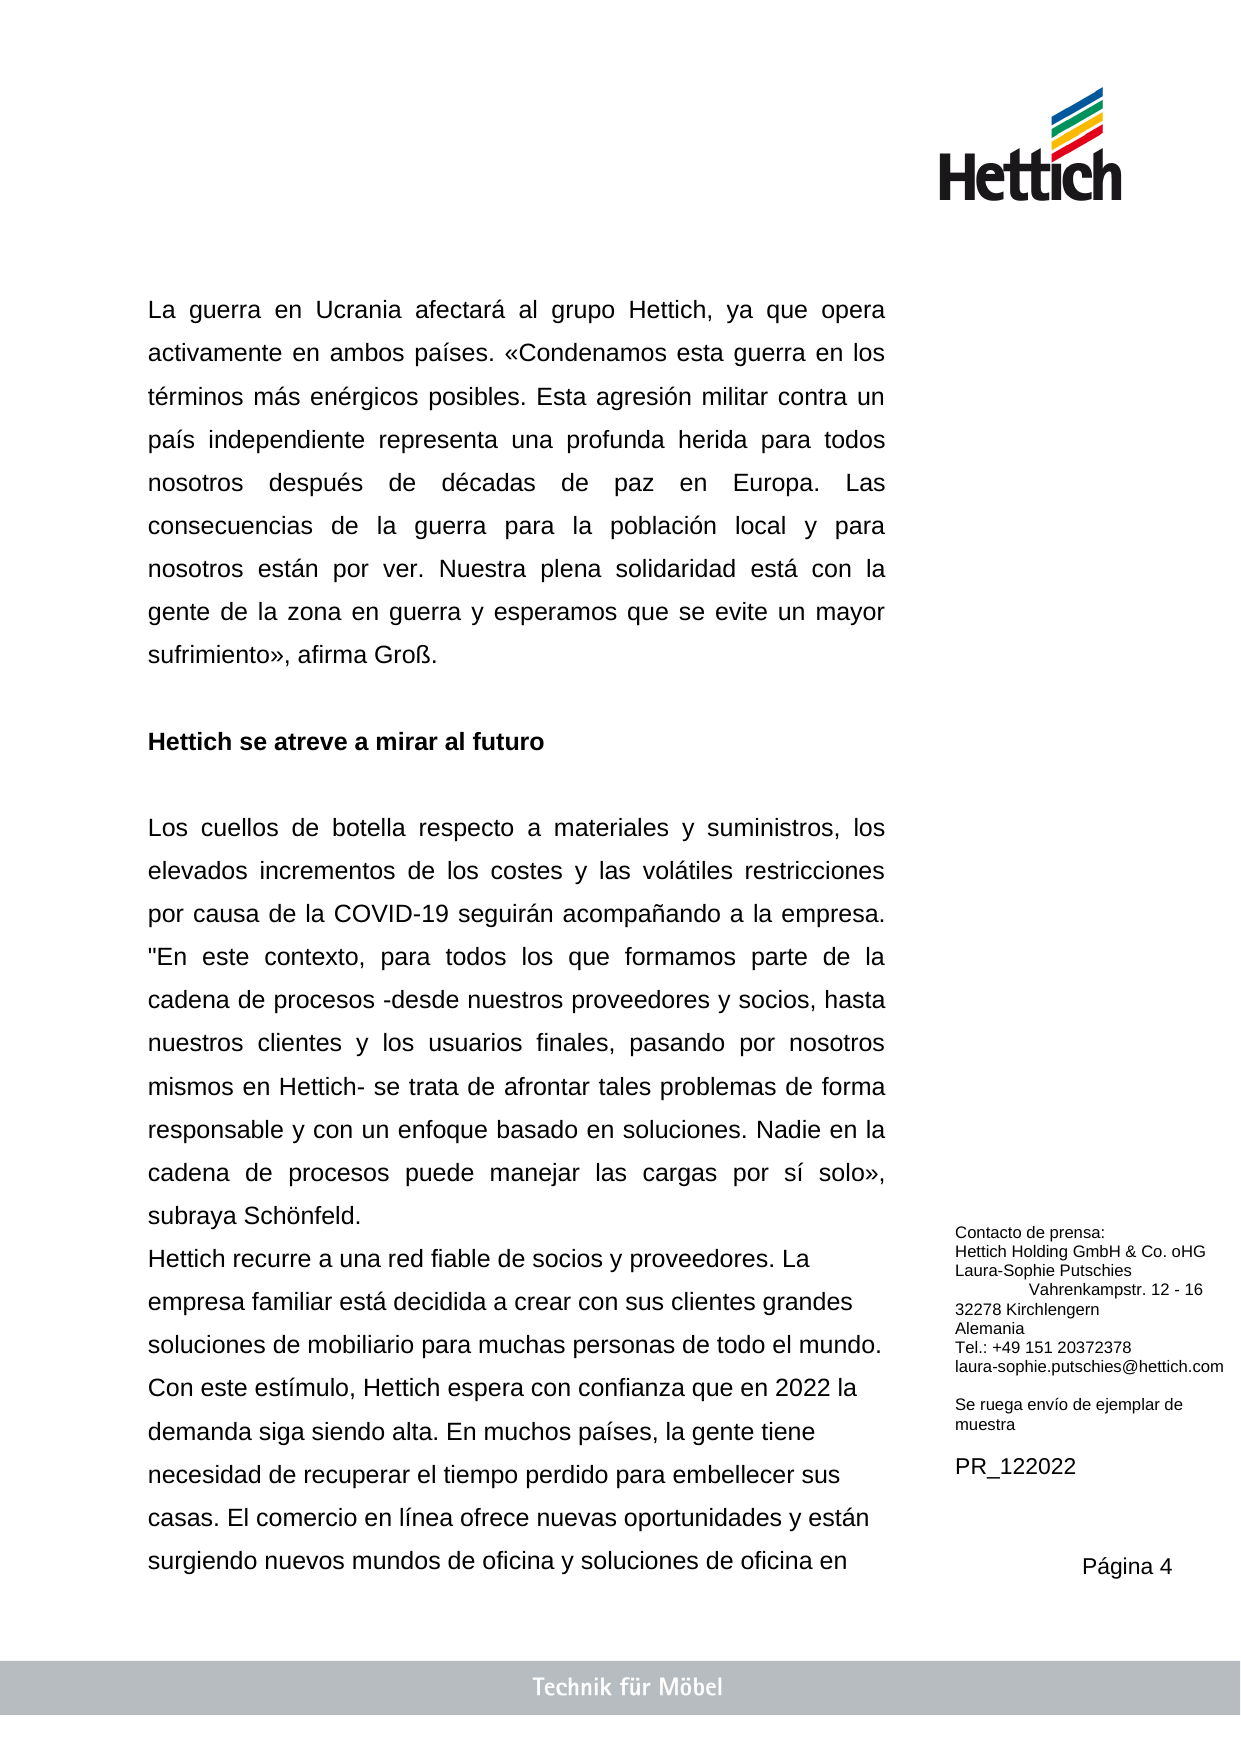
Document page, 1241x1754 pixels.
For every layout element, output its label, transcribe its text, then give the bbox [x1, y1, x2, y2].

text Hettich se atreve a mirar al futuro [148, 727, 887, 755]
picture [0, 6, 1241, 263]
text La guerra en Ucrania afectará al grupo Hettich, ya que opera activamente en ambos países. «Condenamos esta guerra en los términos más enérgicos posibles. Esta agresión militar contra un país independiente representa una profunda herida para todos nosotros después de décadas de paz en Europa. Las consecuencias de la guerra para la población local y para nosotros están por ver. Nuestra plena solidaridad está con la gente de la zona en guerra y esperamos que se evite un mayor sufrimiento», afirma Groß. [148, 295, 887, 669]
picture [0, 1598, 1241, 1715]
text Los cuellos de botella respecto a materiales y suministros, los elevados incrementos de los costes y las volátiles restricciones por causa de la COVID-19 seguirán acompañando a la empresa. "En este contexto, para todos los que formamos parte de la cadena de procesos -desde nuestros proveedores y socios, hasta nuestros clientes y los usuarios finales, pasando por nosotros mismos en Hettich- se trata de afrontar tales problemas de forma responsable y con un enfoque basado en soluciones. Nadie en la cadena de procesos puede manejar las cargas por sí solo», subraya Schönfeld. [148, 813, 887, 1230]
